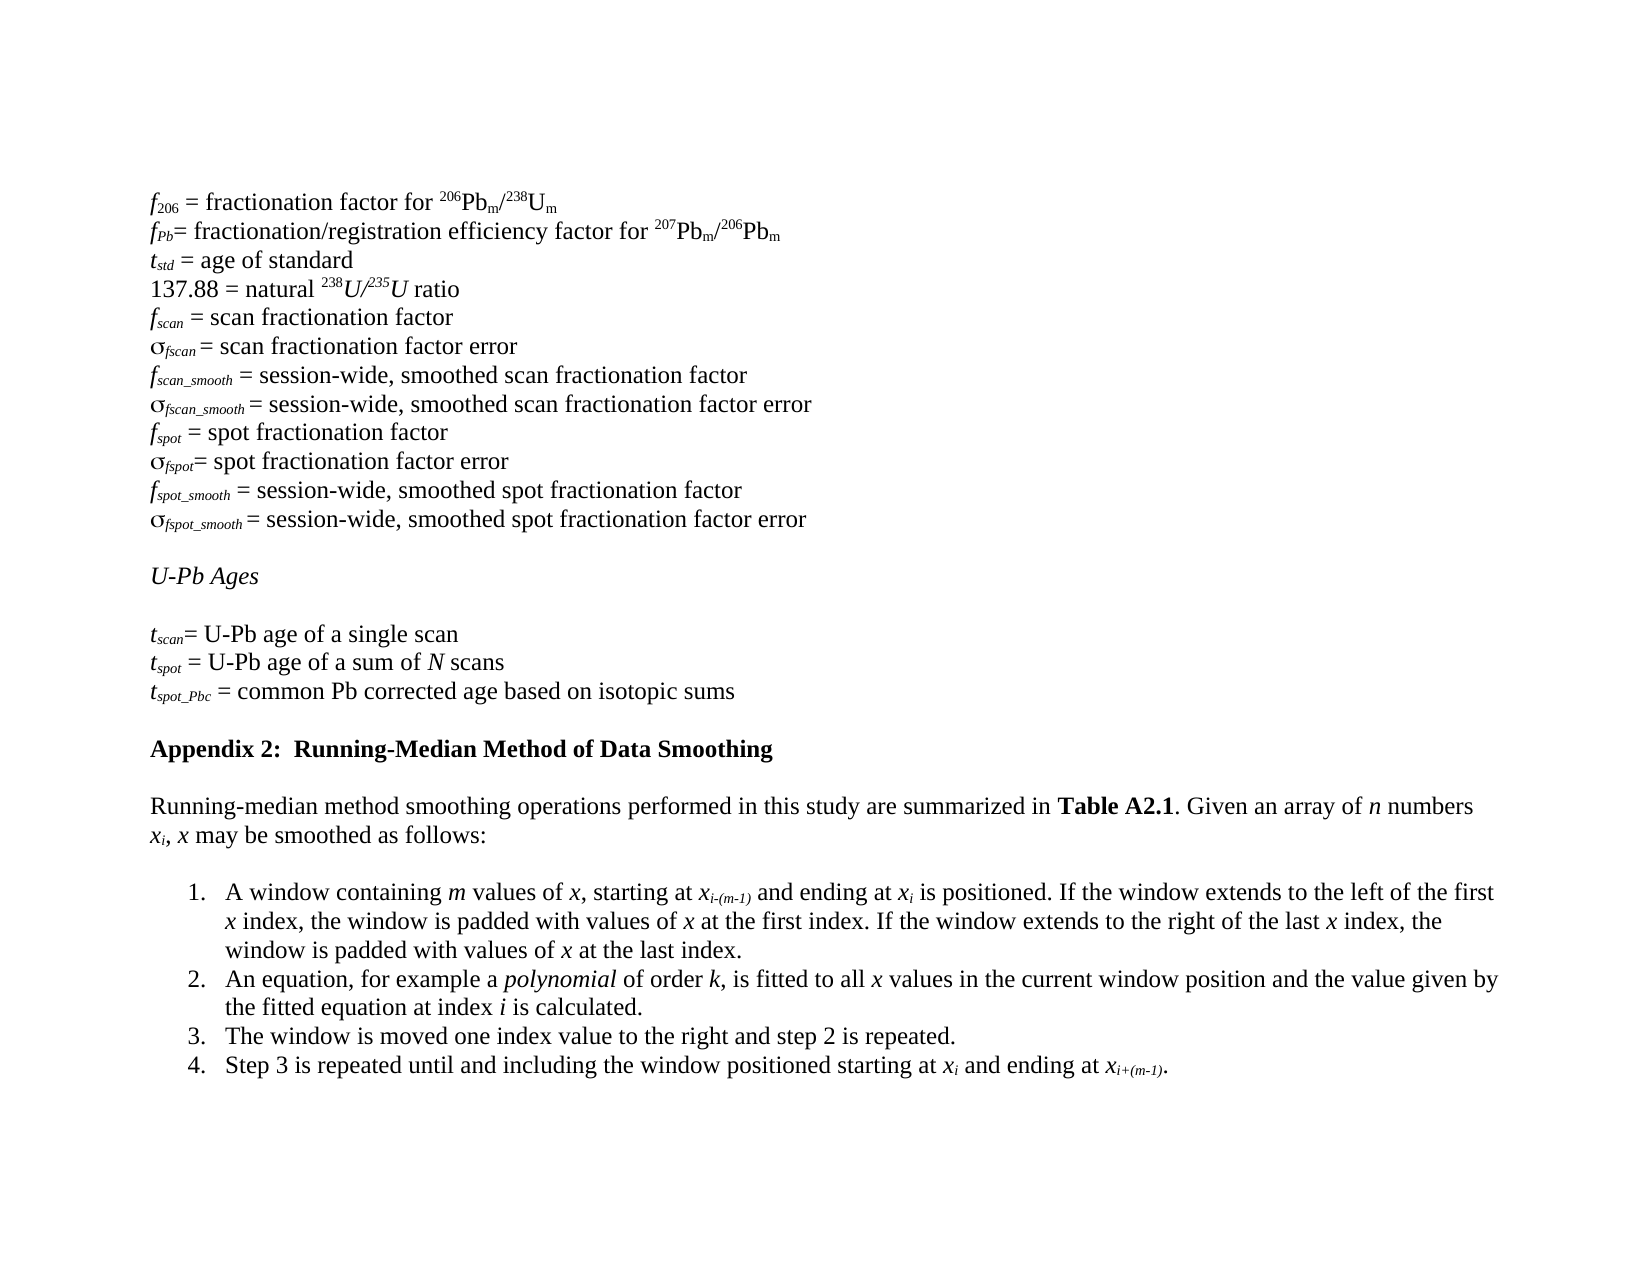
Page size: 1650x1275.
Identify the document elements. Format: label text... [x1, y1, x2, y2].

text tspot = U-Pb age of a sum of N scans [150, 647, 1500, 676]
text fspot= spot fractionation factor error [150, 446, 1500, 475]
text U-Pb Ages [150, 561, 1500, 590]
list The window is moved one index value to the right and step 2 is repeated. [187, 1021, 1500, 1050]
text fspot = spot fractionation factor [150, 417, 1500, 446]
text fspot_smooth = session-wide, smoothed spot fractionation factor error [150, 504, 1500, 532]
list A window containing m values of x, starting at xi-(m-1) and ending at xi is positioned. If the window extends to the left of the first x index, the window is padded with values of x at the first index. If the window extends to the right of the last x index, the window is padded with values of x at the last index. [187, 877, 1500, 964]
text fscan = scan fractionation factor [150, 302, 1500, 331]
text fspot_smooth = session-wide, smoothed spot fractionation factor [150, 475, 1500, 504]
text tspot_Pbc = common Pb corrected age based on isotopic sums [150, 676, 1500, 705]
text f206 = fractionation factor for 206Pbm/238Um [150, 187, 1500, 216]
text 137.88 = natural 238U/235U ratio [150, 274, 1500, 302]
text fPb= fractionation/registration efficiency factor for 207Pbm/206Pbm [150, 216, 1500, 245]
text Running-median method smoothing operations performed in this study are summarized in Table A2.1. Given an array of n numbers xi, x may be smoothed as follows: [150, 791, 1500, 849]
text tscan= U-Pb age of a single scan [150, 619, 1500, 647]
text fscan_smooth = session-wide, smoothed scan fractionation factor [150, 360, 1500, 389]
text tstd = age of standard [150, 245, 1500, 274]
list An equation, for example a polynomial of order k, is fitted to all x values in the current window position and the value given by the fitted equation at index i is calculated. [187, 964, 1500, 1021]
list Step 3 is repeated until and including the window positioned starting at xi and ending at xi+(m-1). [187, 1050, 1500, 1079]
text fscan_smooth = session-wide, smoothed scan fractionation factor error [150, 389, 1500, 417]
text fscan = scan fractionation factor error [150, 331, 1500, 360]
text Appendix 2: Running-Median Method of Data Smoothing [150, 734, 1500, 762]
